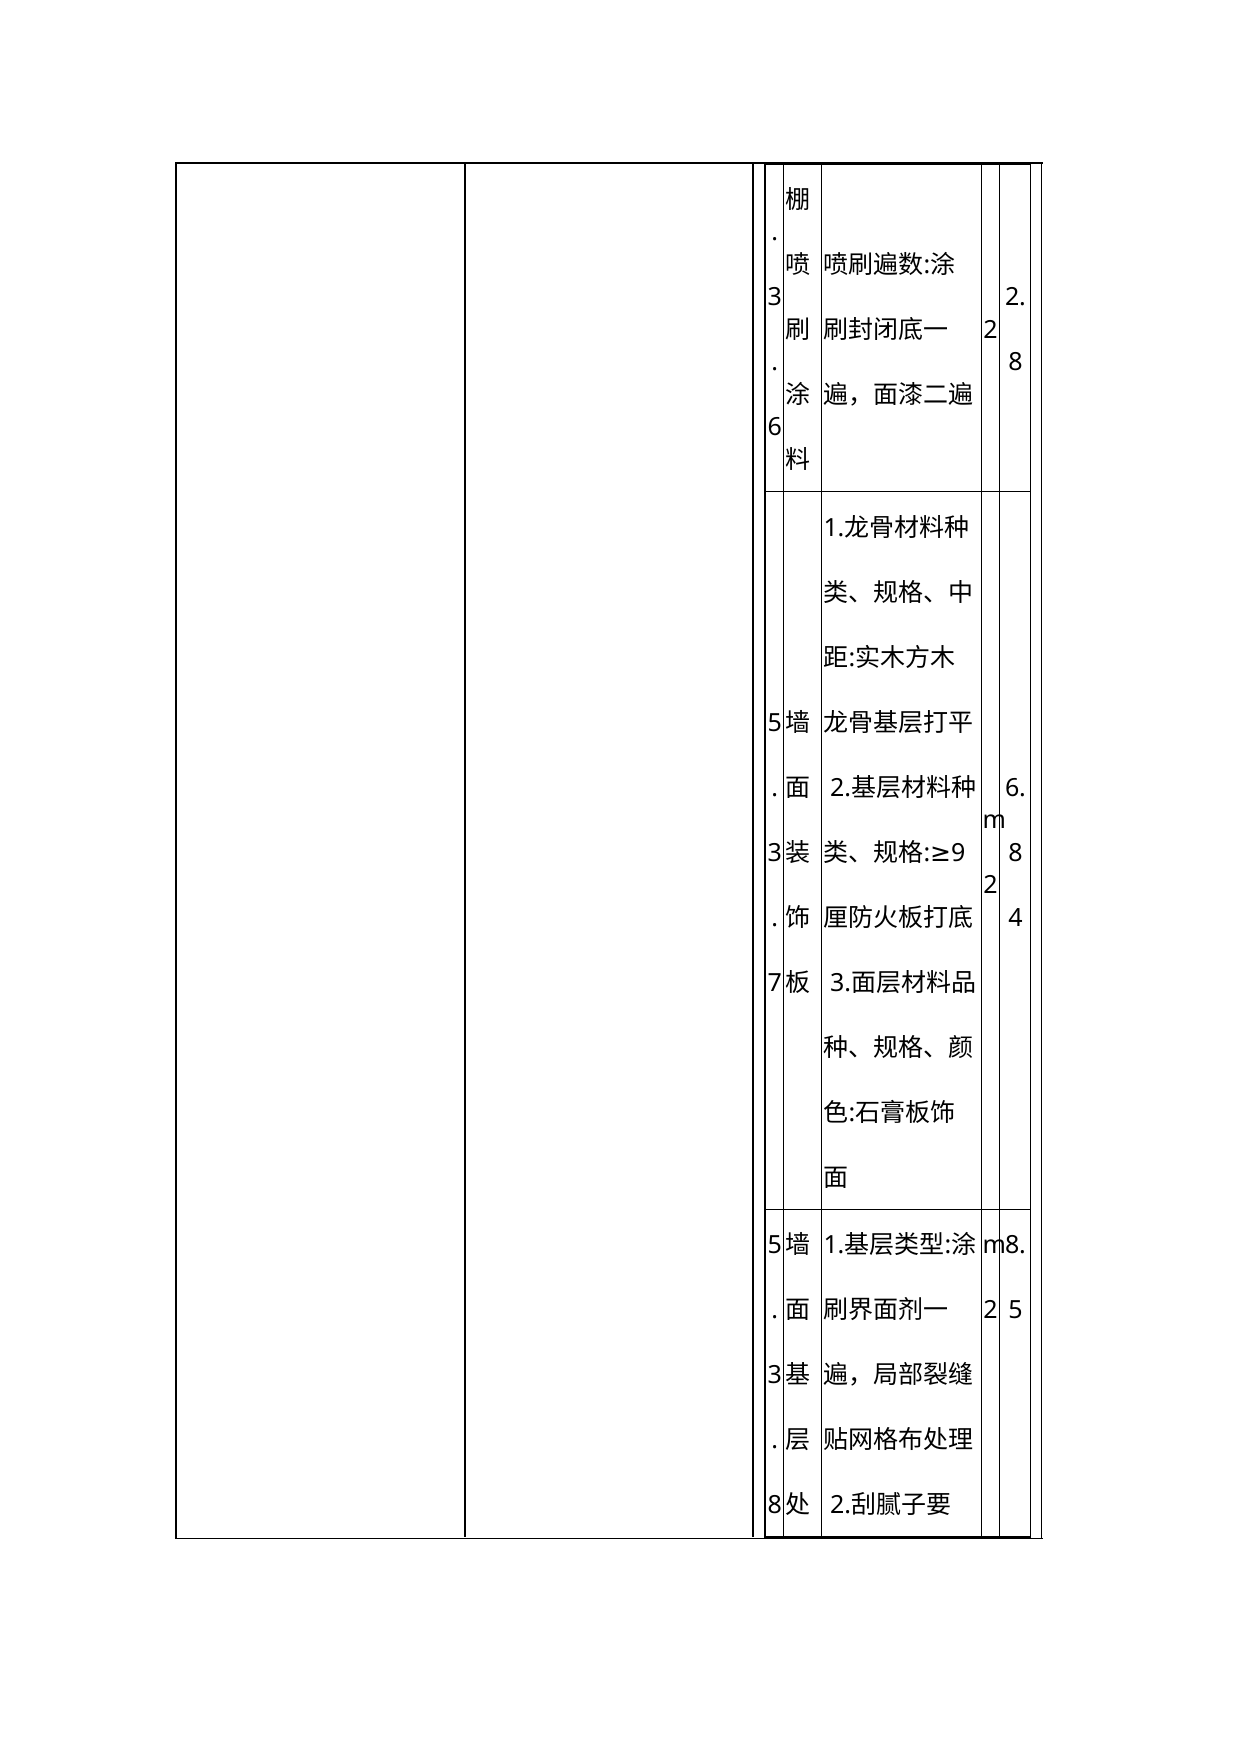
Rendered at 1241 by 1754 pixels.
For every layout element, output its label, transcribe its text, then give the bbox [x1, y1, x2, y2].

table_cell [822, 165, 981, 491]
table_cell [784, 165, 821, 491]
table_cell [784, 492, 821, 1209]
table_cell [766, 1210, 783, 1536]
table_cell [1000, 1210, 1030, 1536]
table_cell [982, 1210, 999, 1536]
table_cell [784, 1210, 821, 1536]
table_cell [766, 492, 783, 1209]
table_cell [1000, 165, 1030, 491]
table_cell [982, 492, 999, 1209]
table_cell [1000, 492, 1030, 1209]
table_cell [822, 1210, 981, 1536]
table_cell [982, 165, 999, 491]
table_cell 1 [177, 164, 464, 1537]
table_cell [822, 492, 981, 1209]
table_cell [766, 165, 783, 491]
table_cell [1031, 164, 1041, 1537]
table_cell [754, 164, 764, 1537]
table_cell [466, 164, 752, 1537]
